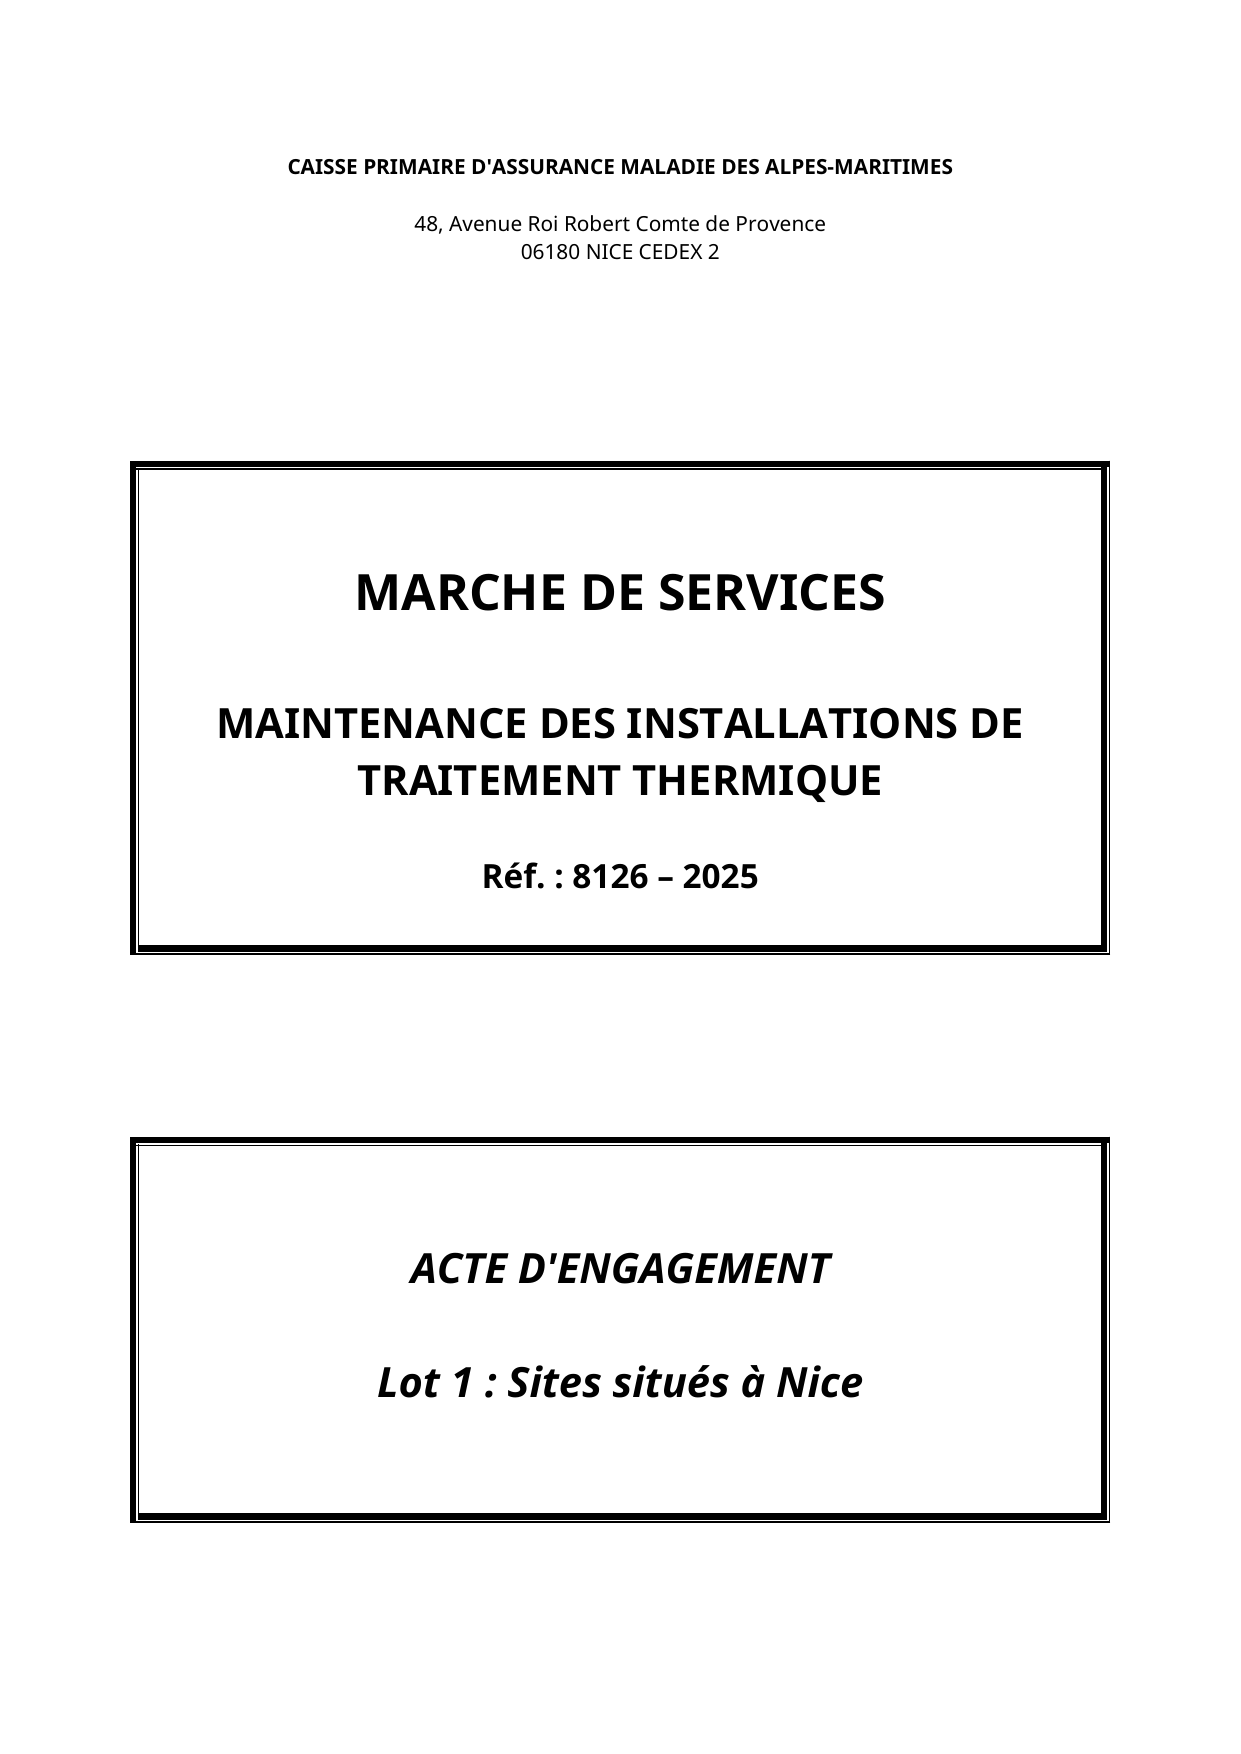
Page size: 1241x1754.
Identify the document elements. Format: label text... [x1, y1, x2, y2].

text Réf. : 8126 – 2025 [148, 852, 1092, 898]
text Lot 1 : Sites situés à Nice [148, 1352, 1092, 1409]
text ACTE D'ENGAGEMENT [148, 1239, 1092, 1296]
text MAINTENANCE DES INSTALLATIONS DE TRAITEMENT THERMIQUE [148, 693, 1092, 807]
text 06180 NICE CEDEX 2 [148, 237, 1092, 266]
text 48, Avenue Roi Robert Comte de Provence [148, 209, 1092, 237]
text MARCHE DE SERVICES [148, 557, 1092, 625]
text CAISSE PRIMAIRE D'ASSURANCE MALADIE DES ALPES-MARITIMES [148, 152, 1092, 181]
